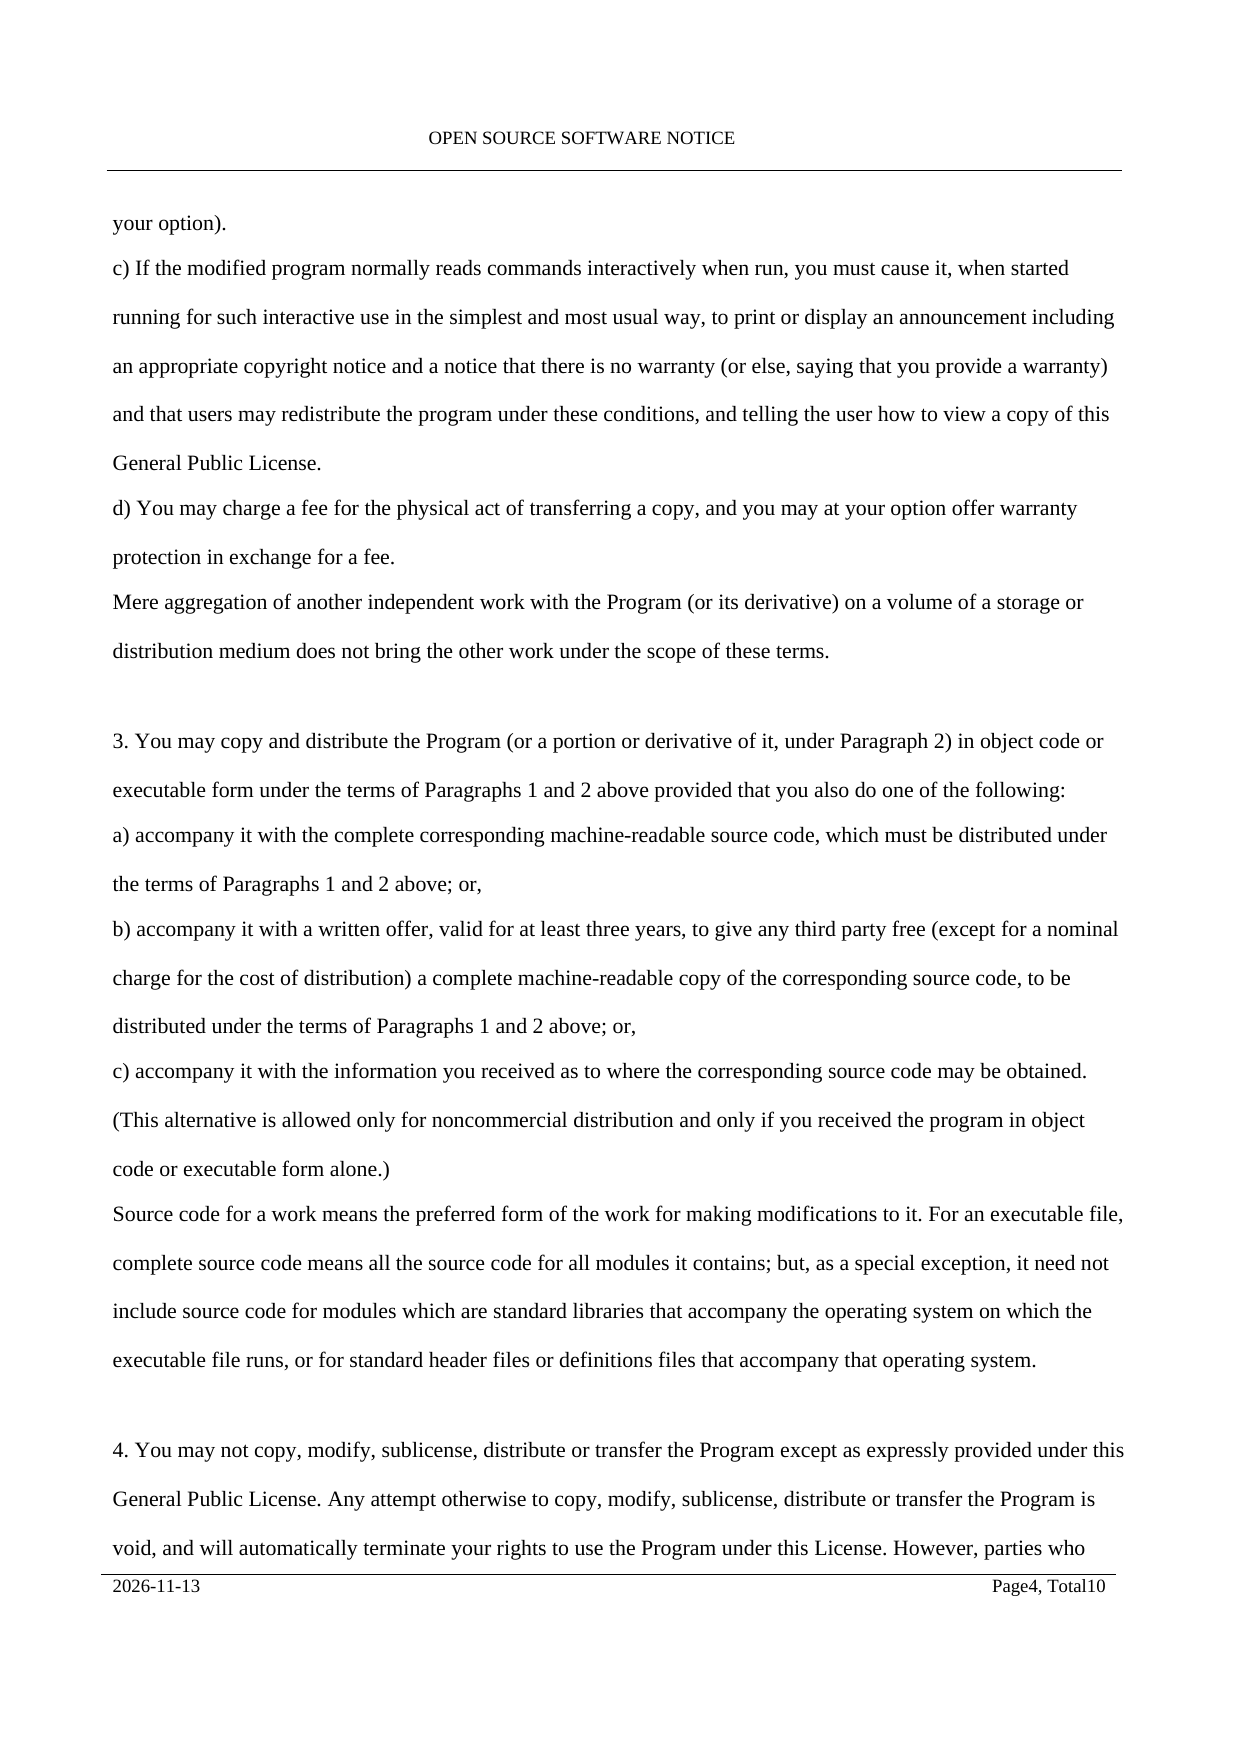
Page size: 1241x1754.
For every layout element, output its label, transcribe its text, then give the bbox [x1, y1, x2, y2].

text c) If the modified program normally reads commands interactively when run, you must cause it, when started running for such interactive use in the simplest and most usual way, to print or display an announcement including an appropriate copyright notice and a notice that there is no warranty (or else, saying that you provide a warranty) and that users may redistribute the program under these conditions, and telling the user how to view a copy of this General Public License. [112, 251, 1128, 479]
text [112, 206, 1128, 239]
text 3. You may copy and distribute the Program (or a portion or derivative of it, under Paragraph 2) in object code or executable form under the terms of Paragraphs 1 and 2 above provided that you also do one of the following: [112, 724, 1128, 806]
text a) accompany it with the complete corresponding machine-readable source code, which must be distributed under the terms of Paragraphs 1 and 2 above; or, [112, 818, 1128, 899]
text Source code for a work means the preferred form of the work for making modifications to it. For an executable file, complete source code means all the source code for all modules it contains; but, as a special exception, it need not include source code for modules which are standard libraries that accompany the operating system on which the executable file runs, or for standard header files or definitions files that accompany that operating system. [112, 1197, 1128, 1376]
text Mere aggregation of another independent work with the Program (or its derivative) on a volume of a storage or distribution medium does not bring the other work under the scope of these terms. [112, 585, 1128, 667]
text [112, 1434, 1128, 1564]
text d) You may charge a fee for the physical act of transferring a copy, and you may at your option offer warranty protection in exchange for a fee. [112, 492, 1128, 573]
text b) accompany it with a written offer, valid for at least three years, to give any third party free (except for a nominal charge for the cost of distribution) a complete machine-readable copy of the corresponding source code, to be distributed under the terms of Paragraphs 1 and 2 above; or, [112, 912, 1128, 1042]
text c) accompany it with the information you received as to where the corresponding source code may be obtained. (This alternative is allowed only for noncommercial distribution and only if you received the program in object code or executable form alone.) [112, 1055, 1128, 1185]
